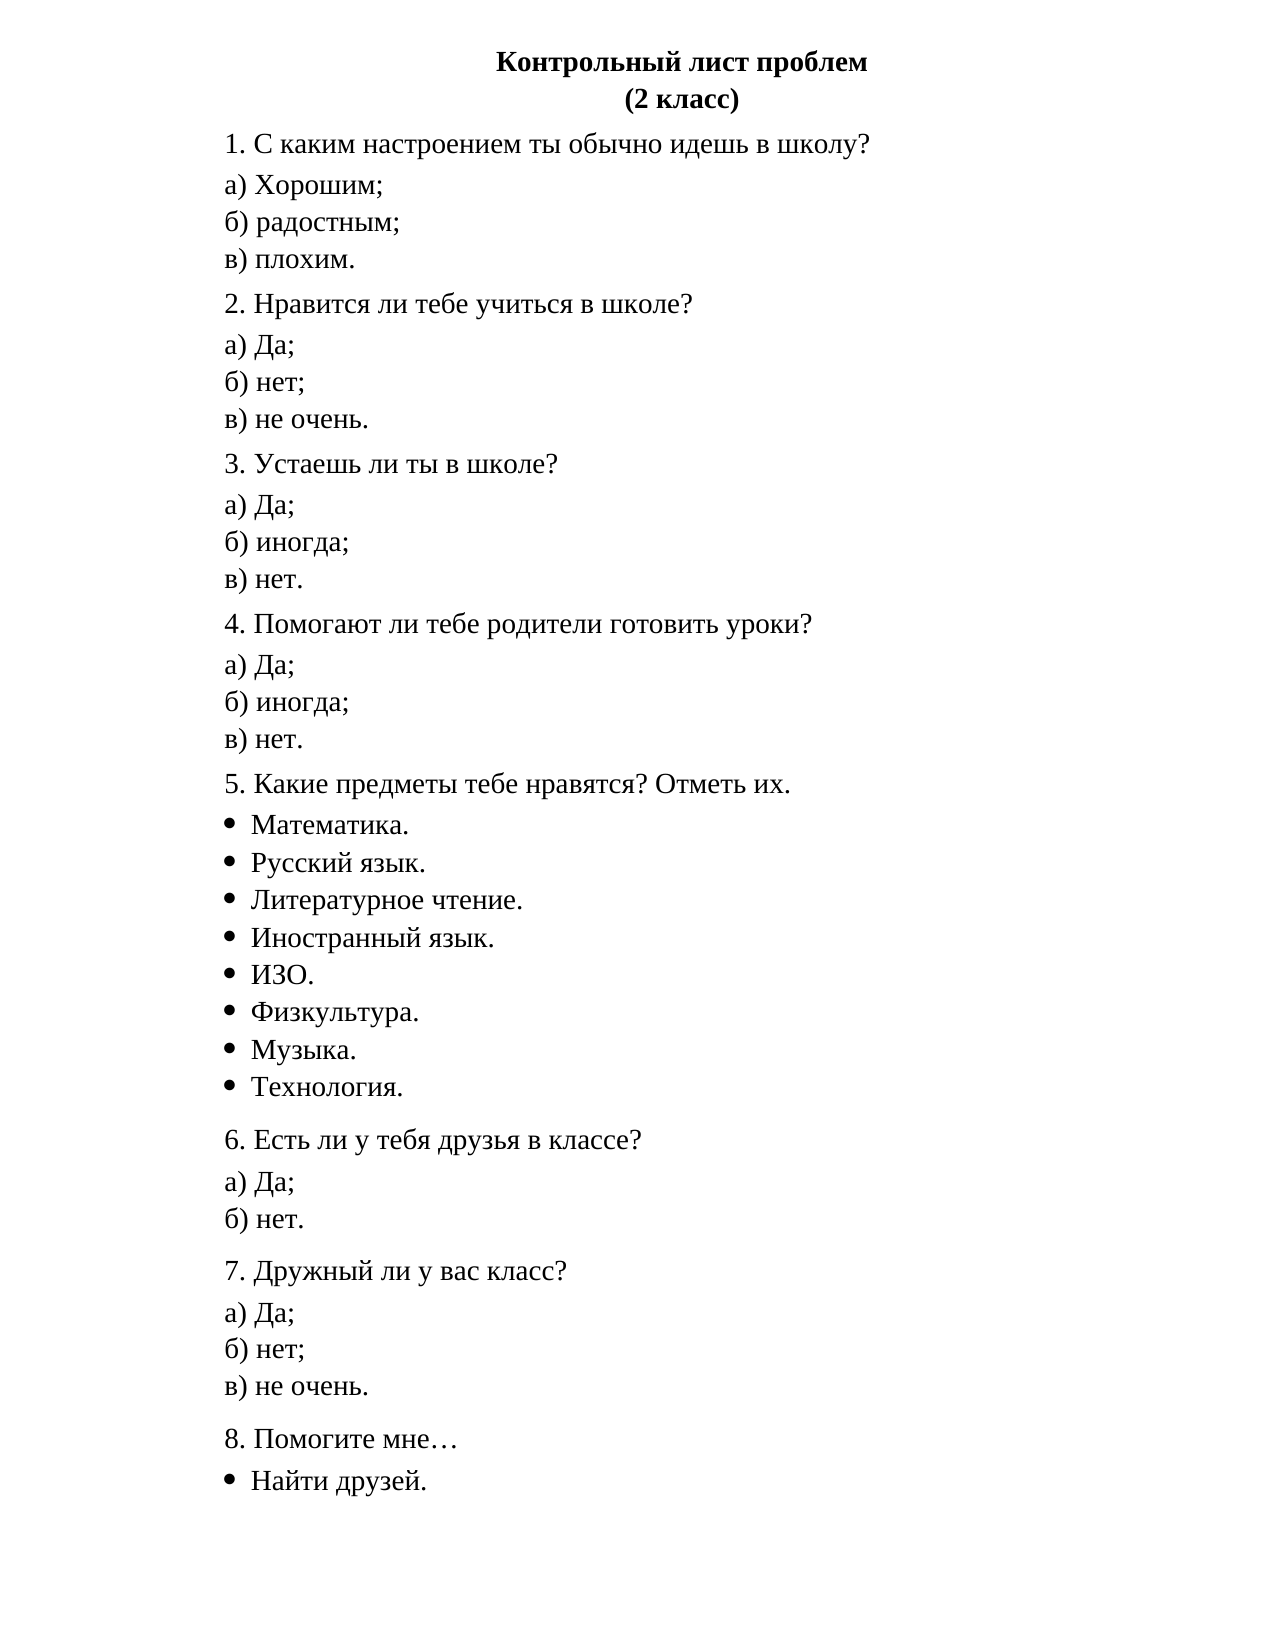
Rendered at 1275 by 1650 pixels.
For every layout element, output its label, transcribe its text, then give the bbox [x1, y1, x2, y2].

text контрольный лист проблем (2 класс) [177, 44, 1186, 115]
text а) да; [177, 327, 1186, 361]
text б) радостным; [177, 204, 1186, 238]
text 4. Помогают ли тебе родители готовить уроки? [177, 606, 1186, 639]
text б) иногда; [177, 524, 1186, 558]
text в) не очень. [177, 1368, 1186, 1402]
text в) плохим. [177, 241, 1186, 275]
text в) не очень. [177, 401, 1186, 435]
text а) да; [177, 487, 1186, 521]
list Найти друзей. [177, 1463, 1186, 1497]
list Математика. [177, 807, 1186, 842]
text 2. Нравится ли тебе учиться в школе? [177, 286, 1186, 319]
list Литературное чтение. [177, 882, 1186, 916]
text 1. С каким настроением ты обычно идешь в школу? [177, 126, 1186, 159]
text в) нет. [177, 561, 1186, 595]
list Русский язык. [177, 845, 1186, 879]
text б) нет. [177, 1201, 1186, 1234]
text б) иногда; [177, 684, 1186, 718]
text а) да; [177, 647, 1186, 681]
text б) нет; [177, 1332, 1186, 1365]
list Технология. [177, 1069, 1186, 1103]
text в) нет. [177, 721, 1186, 755]
text 8. Помогите мне… [177, 1421, 1186, 1454]
text б) нет; [177, 364, 1186, 398]
list Физкультура. [177, 994, 1186, 1028]
text 3. Устаешь ли ты в школе? [177, 446, 1186, 479]
list Иностранный язык. [177, 920, 1186, 954]
text а) да; [177, 1295, 1186, 1328]
list Музыка. [177, 1032, 1186, 1066]
text а) хорошим; [177, 167, 1186, 201]
text 5. Какие предметы тебе нравятся? Отметь их. [177, 766, 1186, 799]
list ИЗО. [177, 957, 1186, 991]
text 6. Есть ли у тебя друзья в классе? [177, 1122, 1186, 1156]
text а) да; [177, 1164, 1186, 1197]
text 7. Дружный ли у вас класс? [177, 1253, 1186, 1287]
